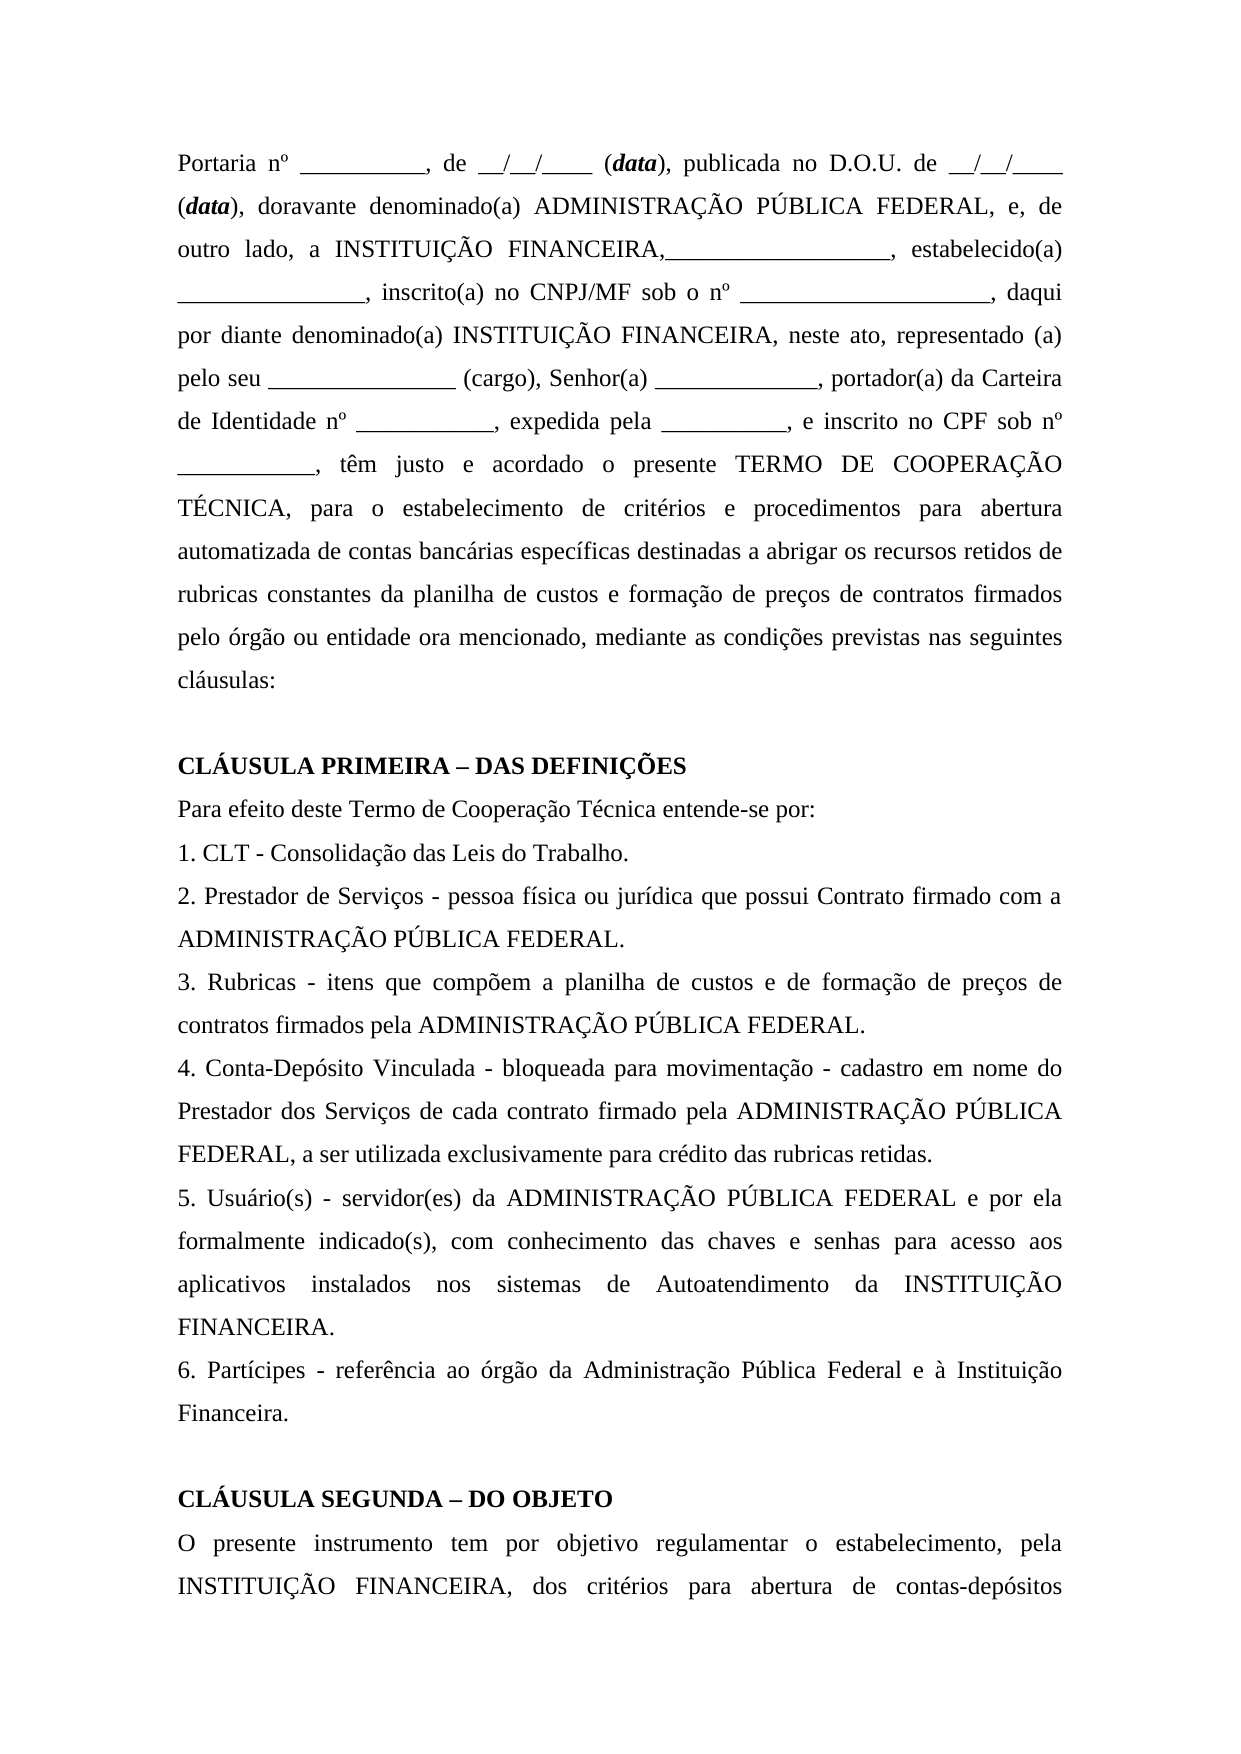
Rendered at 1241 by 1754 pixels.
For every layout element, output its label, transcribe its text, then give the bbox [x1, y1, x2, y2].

text 2. Prestador de Serviços - pessoa física ou jurídica que possui Contrato firmado com a ADMINISTRAÇÃO PÚBLICA FEDERAL. [177, 881, 1063, 953]
text 6. Partícipes - referência ao órgão da Administração Pública Federal e à Instituição Financeira. [177, 1355, 1063, 1427]
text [177, 148, 1063, 694]
text Para efeito deste Termo de Cooperação Técnica entende-se por: [177, 794, 1063, 823]
text CLÁUSULA PRIMEIRA – DAS DEFINIÇÕES [177, 751, 1063, 780]
text 4. Conta-Depósito Vinculada - bloqueada para movimentação - cadastro em nome do Prestador dos Serviços de cada contrato firmado pela ADMINISTRAÇÃO PÚBLICA FEDERAL, a ser utilizada exclusivamente para crédito das rubricas retidas. [177, 1053, 1063, 1168]
text 1. CLT - Consolidação das Leis do Trabalho. [177, 838, 1063, 866]
text 3. Rubricas - itens que compõem a planilha de custos e de formação de preços de contratos firmados pela ADMINISTRAÇÃO PÚBLICA FEDERAL. [177, 967, 1063, 1039]
text CLÁUSULA SEGUNDA – DO OBJETO [177, 1484, 1063, 1513]
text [177, 1528, 1063, 1599]
text 5. Usuário(s) - servidor(es) da ADMINISTRAÇÃO PÚBLICA FEDERAL e por ela formalmente indicado(s), com conhecimento das chaves e senhas para acesso aos aplicativos instalados nos sistemas de Autoatendimento da INSTITUIÇÃO FINANCEIRA. [177, 1183, 1063, 1341]
